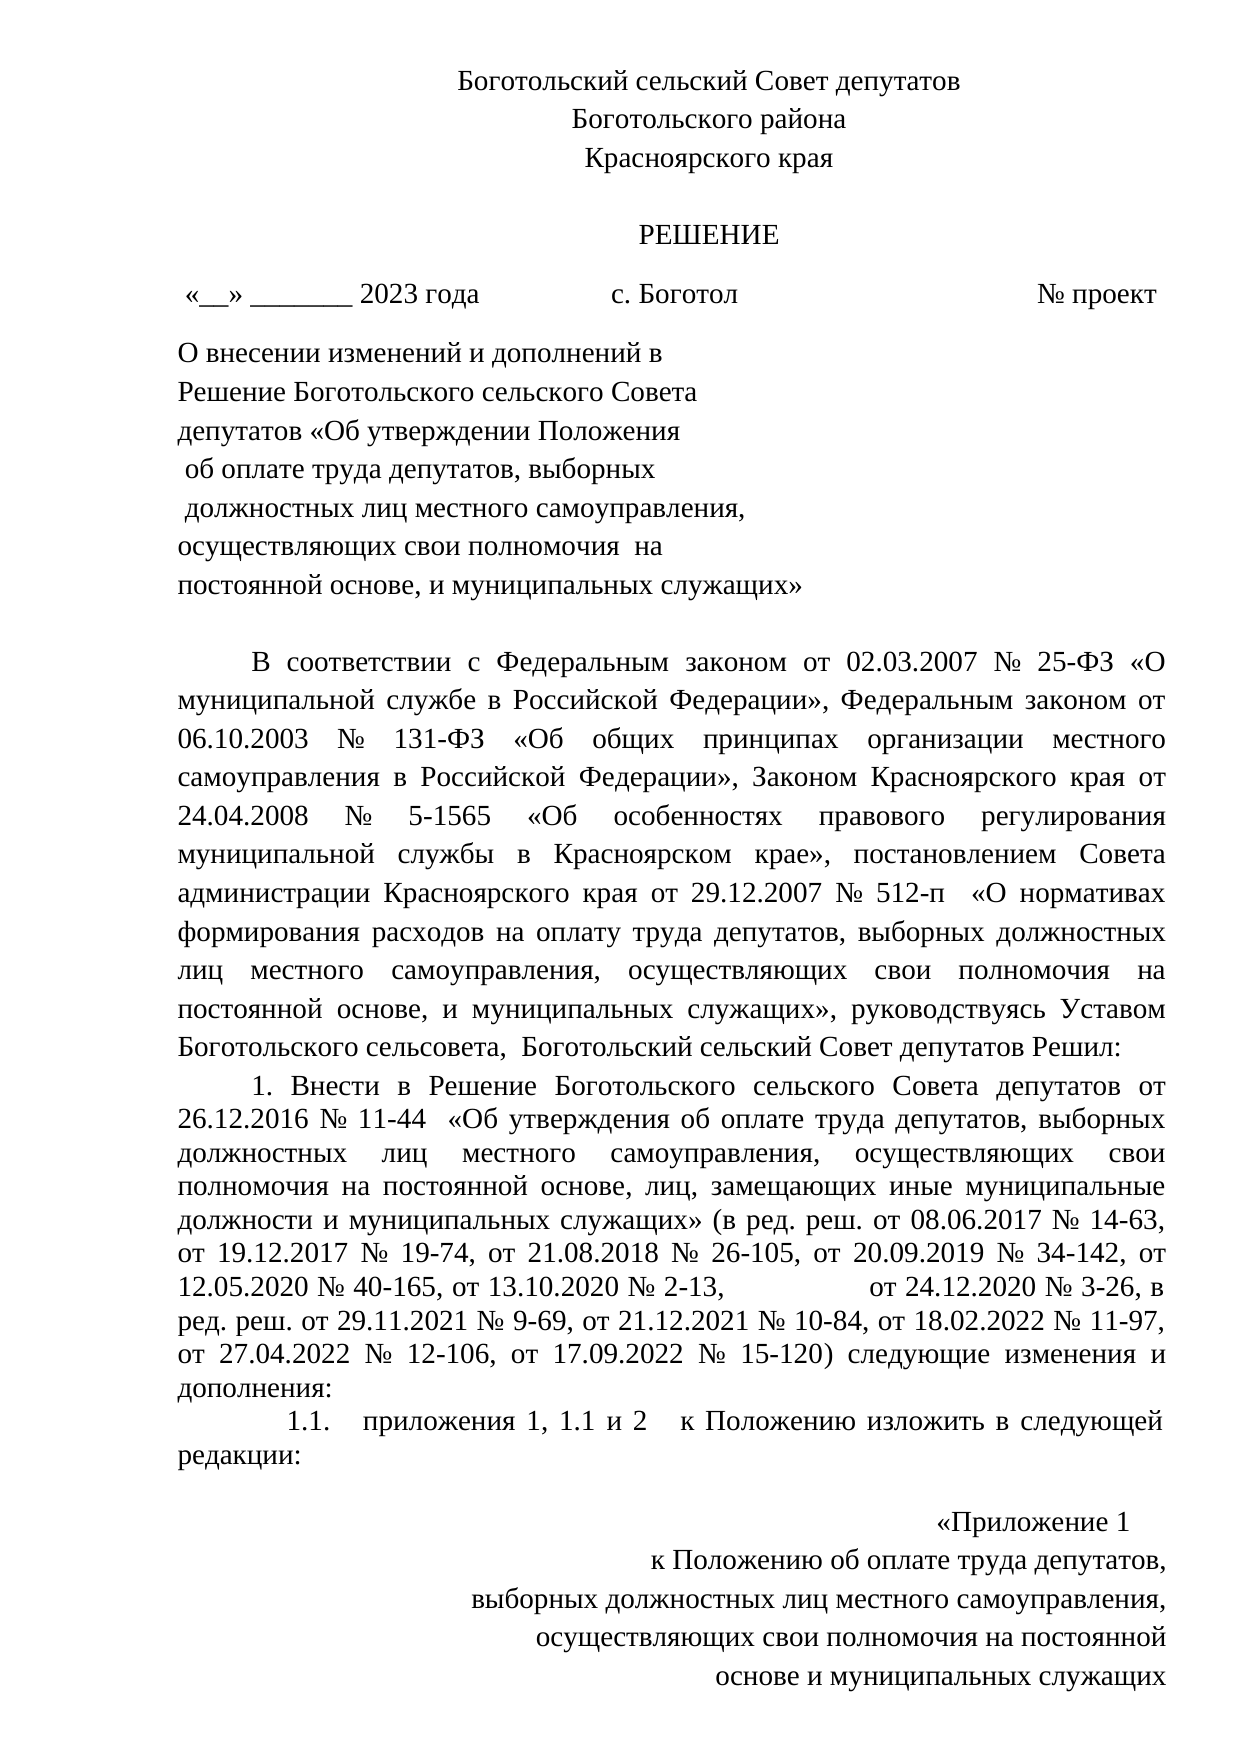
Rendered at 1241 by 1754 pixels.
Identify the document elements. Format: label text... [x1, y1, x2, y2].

text должностных лиц местного самоуправления, [177, 490, 1167, 523]
text Боготольский сельский Совет депутатов [177, 63, 1167, 96]
text осуществляющих свои полномочия на [177, 528, 1167, 562]
text РЕШЕНИЕ [177, 217, 1167, 250]
text Решение Боготольского сельского Совета [177, 374, 1167, 408]
text 1. Внести в Решение Боготольского сельского Совета депутатов от 26.12.2016 № 11-44 «Об утверждения об оплате труда депутатов, выборных должностных лиц местного самоуправления, осуществляющих свои полномочия на постоянной основе, лиц, замещающих иные муниципальные должности и муниципальных служащих» (в ред. реш. от 08.06.2017 № 14-63, от 19.12.2017 № 19-74, от 21.08.2018 № 26-105, от 20.09.2019 № 34-142, от 12.05.2020 № 40-165, от 13.10.2020 № 2-13, от 24.12.2020 № 3-26, в ред. реш. от 29.11.2021 № 9-69, от 21.12.2021 № 10-84, от 18.02.2022 № 11-97, от 27.04.2022 № 12-106, от 17.09.2022 № 15-120) следующие изменения и дополнения: [177, 1068, 1167, 1303]
text к Положению об оплате труда депутатов, [177, 1542, 1167, 1576]
text выборных должностных лиц местного самоуправления, осуществляющих свои полномочия на постоянной [177, 1581, 1167, 1653]
text В соответствии с Федеральным законом от 02.03.2007 № 25-ФЗ «О муниципальной службе в Российской Федерации», Федеральным законом от 06.10.2003 № 131-ФЗ «Об общих принципах организации местного самоуправления в Российской Федерации», Законом Красноярского края от 24.04.2008 № 5-1565 «Об особенностях правового регулирования муниципальной службы в Красноярском крае», постановлением Совета администрации Красноярского края от 29.12.2007 № 512-п «О нормативах формирования расходов на оплату труда депутатов, выборных должностных лиц местного самоуправления, осуществляющих свои полномочия на постоянной основе, и муниципальных служащих», руководствуясь Уставом Боготольского сельсовета, Боготольский сельский Совет депутатов Решил: [177, 644, 1167, 1063]
text депутатов «Об утверждении Положения [177, 413, 1167, 446]
text Боготольского района [177, 101, 1167, 135]
text О внесении изменений и дополнений в [177, 336, 1167, 369]
text постоянной основе, и муниципальных служащих» [177, 567, 1167, 600]
text «Приложение 1 [177, 1504, 1167, 1537]
text 1.1. приложения 1, 1.1 и 2 к Положению изложить в следующей редакции: [177, 1403, 1167, 1470]
text «__» _______ 2023 года с. Боготол № проект [177, 276, 1167, 310]
text 1. Внести в Решение Боготольского сельского Совета депутатов от 26.12.2016 № 11-44 «Об утверждения об оплате труда депутатов, выборных должностных лиц местного самоуправления, осуществляющих свои полномочия на постоянной основе, лиц, замещающих иные муниципальные должности и муниципальных служащих» (в ред. реш. от 08.06.2017 № 14-63, от 19.12.2017 № 19-74, от 21.08.2018 № 26-105, от 20.09.2019 № 34-142, от 12.05.2020 № 40-165, от 13.10.2020 № 2-13, от 24.12.2020 № 3-26, в ред. реш. от 29.11.2021 № 9-69, от 21.12.2021 № 10-84, от 18.02.2022 № 11-97, от 27.04.2022 № 12-106, от 17.09.2022 № 15-120) следующие изменения и дополнения: [177, 1336, 1167, 1403]
text об оплате труда депутатов, выборных [177, 451, 1167, 485]
text Красноярского края [177, 140, 1167, 173]
text основе и муниципальных служащих [177, 1658, 1167, 1692]
